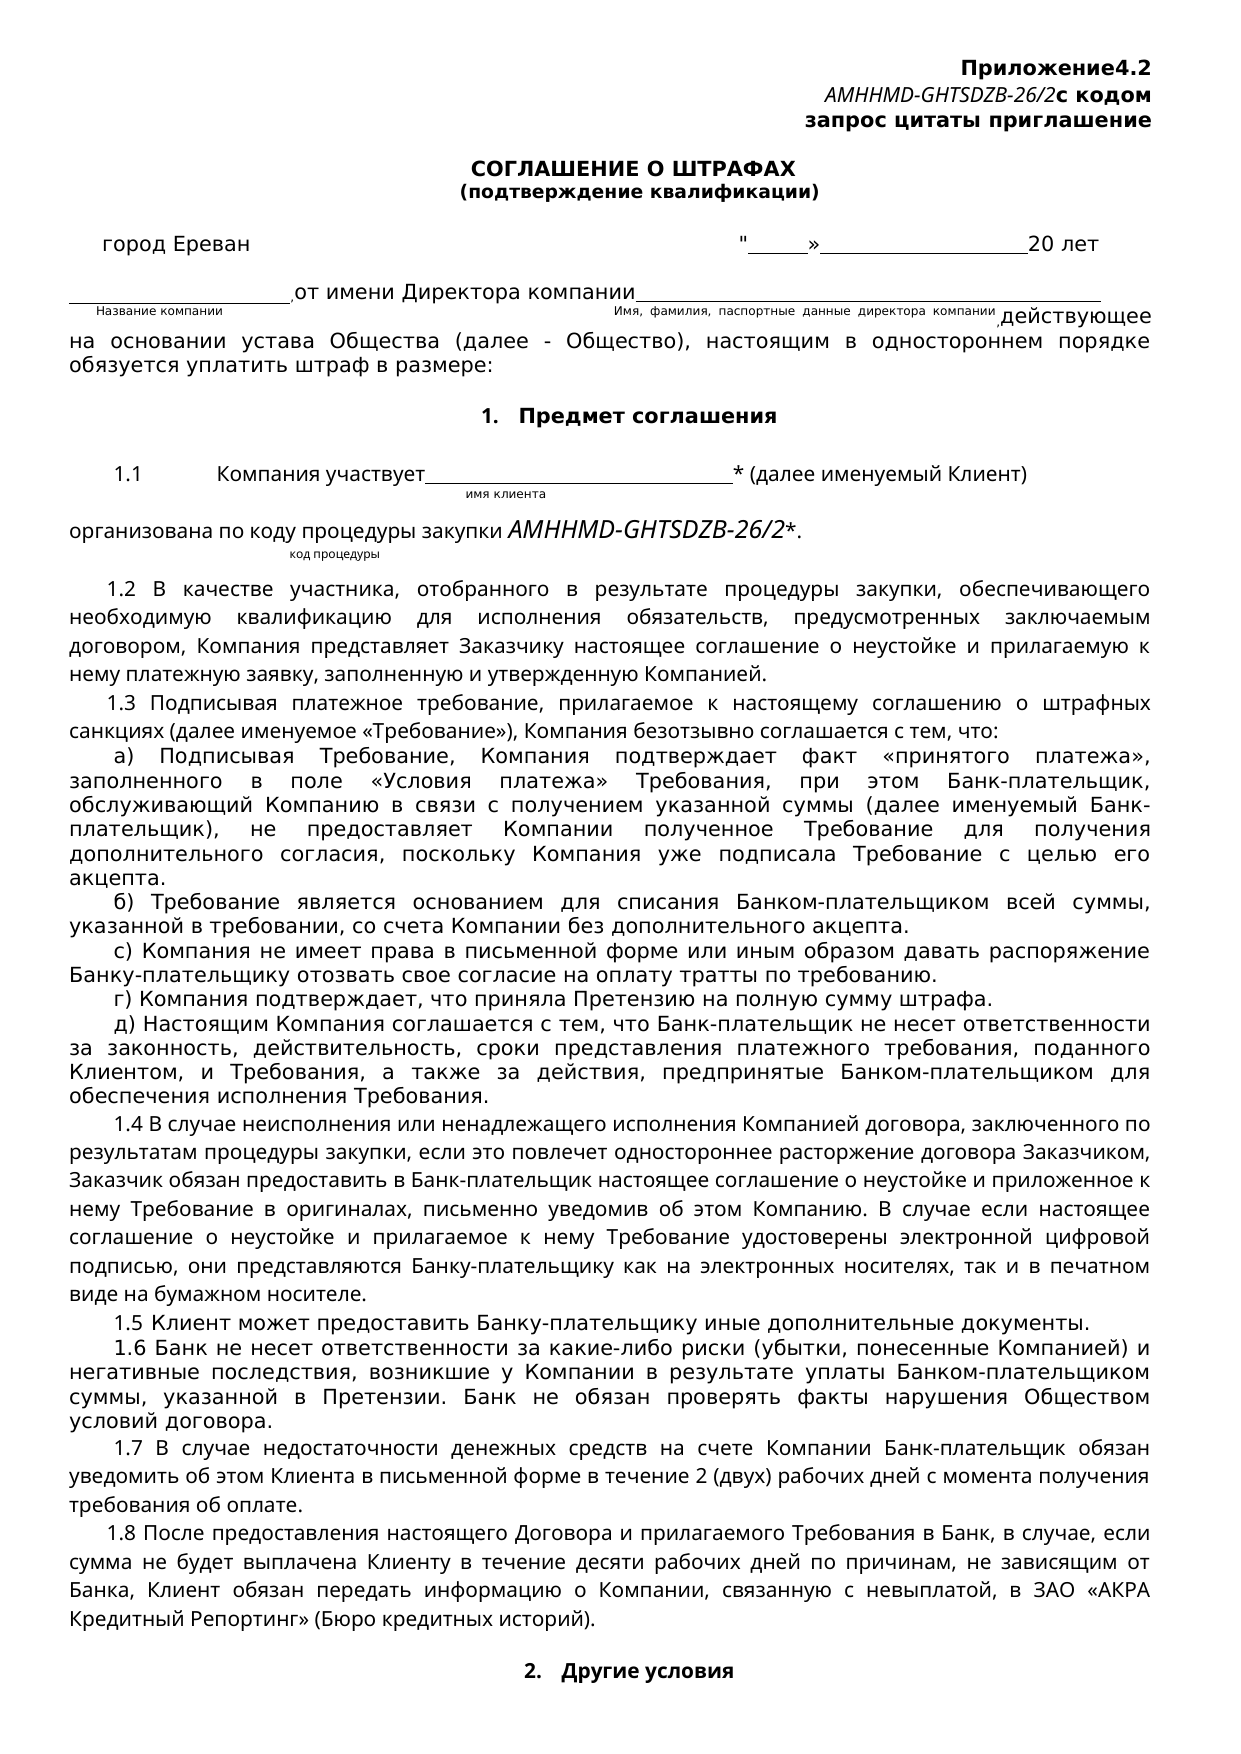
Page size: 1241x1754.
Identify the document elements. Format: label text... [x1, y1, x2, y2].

text 1.7 В случае недостаточности денежных средств на счете Компании Банк-плательщик обязан уведомить об этом Клиента в письменной форме в течение 2 (двух) рабочих дней с момента получения требования об оплате. [69, 1433, 1152, 1518]
text c) Компания не имеет права в письменной форме или иным образом давать распоряжение Банку-плательщику отозвать свое согласие на оплату тратты по требованию. [69, 939, 1152, 987]
text (подтверждение квалификации) [69, 181, 1152, 203]
text а) Подписывая Требование, Компания подтверждает факт «принятого платежа», заполненного в поле «Условия платежа» Требования, при этом Банк-плательщик, обслуживающий Компанию в связи с получением указанной суммы (далее именуемый Банк-плательщик), не предоставляет Компании полученное Требование для получения дополнительного согласия, поскольку Компания уже подписала Требование с целью его акцепта. [69, 744, 1152, 890]
text имя клиента [113, 487, 1152, 511]
text город Ереван " » 20 лет [69, 232, 1152, 256]
text запрос цитаты приглашение [69, 108, 1152, 132]
text г) Компания подтверждает, что приняла Претензию на полную сумму штрафа. [113, 987, 1152, 1012]
text AMHHMD-GHTSDZB-26/2с кодом [69, 80, 1152, 108]
list Клиент может предоставить Банку-плательщику иные дополнительные документы. [113, 1308, 1152, 1336]
text ,от имени Директора компании [69, 280, 1152, 304]
text Приложение4.2 [69, 56, 1152, 80]
list Другие условия [106, 1657, 1152, 1685]
text СОГЛАШЕНИЕ О ШТРАФАХ [69, 157, 1152, 181]
text 1.6 Банк не несет ответственности за какие-либо риски (убытки, понесенные Компанией) и негативные последствия, возникшие у Компании в результате уплаты Банком-плательщиком суммы, указанной в Претензии. Банк не обязан проверять факты нарушения Обществом условий договора. [69, 1336, 1152, 1433]
text 1.4 В случае неисполнения или ненадлежащего исполнения Компанией договора, заключенного по результатам процедуры закупки, если это повлечет одностороннее расторжение договора Заказчиком, Заказчик обязан предоставить в Банк-плательщик настоящее соглашение о неустойке и приложенное к нему Требование в оригиналах, письменно уведомив об этом Компанию. В случае если настоящее соглашение о неустойке и прилагаемое к нему Требование удостоверены электронной цифровой подписью, они представляются Банку-плательщику как на электронных носителях, так и в печатном виде на бумажном носителе. [69, 1109, 1152, 1308]
text 1.8 После предоставления настоящего Договора и прилагаемого Требования в Банк, в случае, если сумма не будет выплачена Клиенту в течение десяти рабочих дней по причинам, не зависящим от Банка, Клиент обязан передать информацию о Компании, связанную с невыплатой, в ЗАО «АКРА Кредитный Репортинг» (Бюро кредитных историй). [69, 1518, 1152, 1632]
text б) Требование является основанием для списания Банком-плательщиком всей суммы, указанной в требовании, со счета Компании без дополнительного акцепта. [69, 890, 1152, 939]
text Название компании Имя, фамилия, паспортные данные директора компании,действующее на основании устава Общества (далее - Общество), настоящим в одностороннем порядке обязуется уплатить штраф в размере: [69, 304, 1152, 377]
list Компания участвует * (далее именуемый Клиент) [69, 459, 1152, 487]
text организована по коду процедуры закупки AMHHMD-GHTSDZB-26/2*. [69, 511, 1152, 546]
text д) Настоящим Компания соглашается с тем, что Банк-плательщик не несет ответственности за законность, действительность, сроки представления платежного требования, поданного Клиентом, и Требования, а также за действия, предпринятые Банком-плательщиком для обеспечения исполнения Требования. [69, 1012, 1152, 1109]
text 1.3 Подписывая платежное требование, прилагаемое к настоящему соглашению о штрафных санкциях (далее именуемое «Требование»), Компания безотзывно соглашается с тем, что: [69, 688, 1152, 744]
text 1.2 В качестве участника, отобранного в результате процедуры закупки, обеспечивающего необходимую квалификацию для исполнения обязательств, предусмотренных заключаемым договором, Компания представляет Заказчику настоящее соглашение о неустойке и прилагаемую к нему платежную заявку, заполненную и утвержденную Компанией. [69, 574, 1152, 688]
text код процедуры [113, 546, 1152, 574]
list Предмет соглашения [106, 402, 1152, 430]
